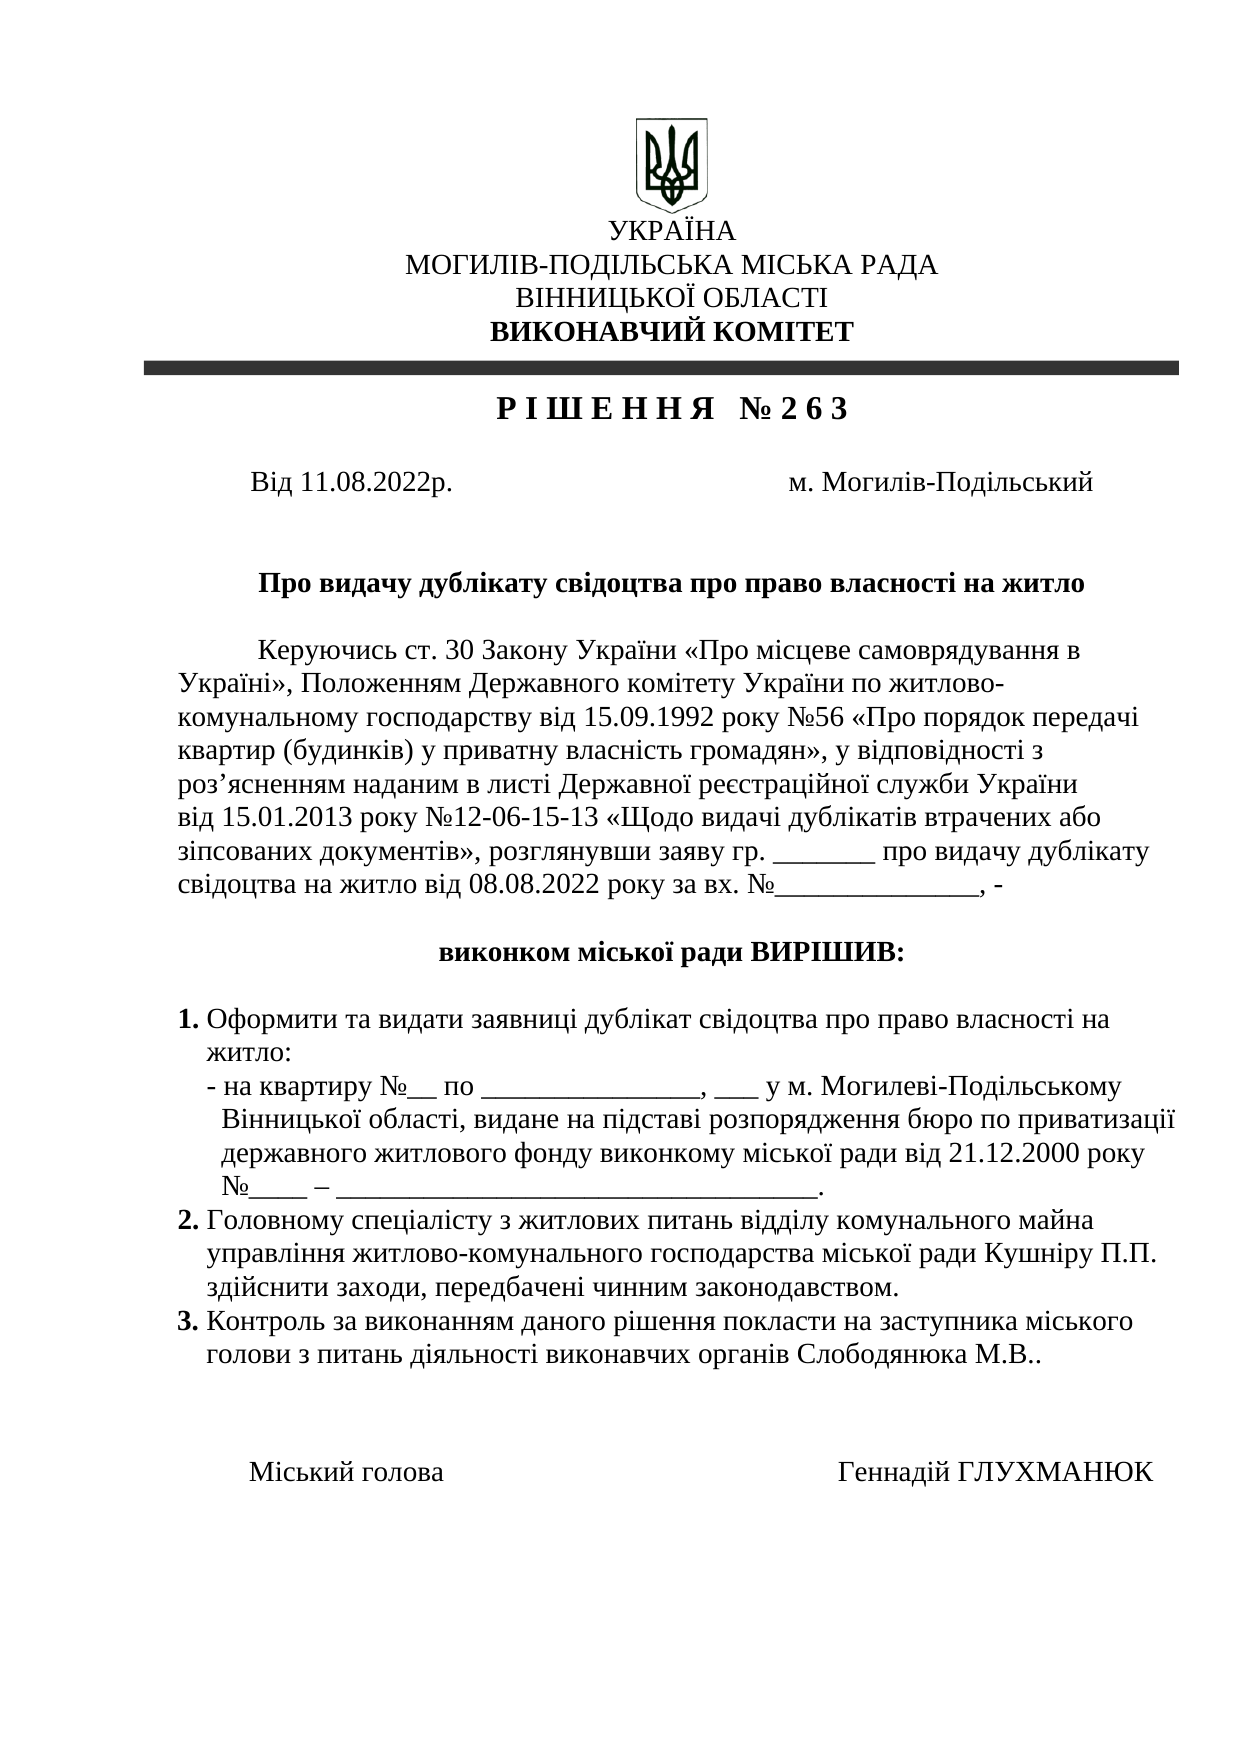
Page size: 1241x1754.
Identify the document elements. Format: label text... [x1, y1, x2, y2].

text Керуючись ст. 30 Закону України «Про місцеве самоврядування в Україні», Положенням Державного комітету України по житлово-комунальному господарству від 15.09.1992 року №56 «Про порядок передачі квартир (будинків) у приватну власність громадян», у відповідності з роз’ясненням наданим в листі Державної реєстраційної служби України [177, 632, 1167, 799]
text від 15.01.2013 року №12-06-15-13 «Щодо видачі дублікатів втрачених або зіпсованих документів», розглянувши заяву гр. _______ про видачу дублікату свідоцтва на житло від 08.08.2022 року за вх. №______________, - [177, 799, 1167, 900]
text 1. Оформити та видати заявниці дублікат свідоцтва про право власності на [177, 1001, 1167, 1034]
text виконком міської ради ВИРІШИВ: [177, 934, 1167, 967]
text державного житлового фонду виконкому міської ради від 21.12.2000 року [140, 1135, 1194, 1168]
text здійснити заходи, передбачені чинним законодавством. [177, 1269, 1167, 1303]
text Від 11.08.2022р. м. Могилів-Подільський [177, 464, 1167, 498]
text УКРАЇНА МОГИЛІВ-ПОДІЛЬСЬКА МІСЬКА РАДА ВІННИЦЬКОЇ ОБЛАСТІ [177, 213, 1167, 314]
text управління житлово-комунального господарства міської ради Кушніру П.П. [177, 1236, 1167, 1269]
text ВИКОНАВЧИЙ КОМІТЕТ [177, 314, 1167, 348]
text голови з питань діяльності виконавчих органів Слободянюка М.В.. [148, 1336, 1167, 1370]
text РІШЕННЯ №263 [177, 376, 1167, 427]
text житло: [177, 1034, 1167, 1068]
picture [636, 118, 708, 214]
text 3. Контроль за виконанням даного рішення покласти на заступника міського [148, 1303, 1167, 1336]
text 2. Головному спеціалісту з житлових питань відділу комунального майна [177, 1202, 1167, 1236]
text Вінницької області, видане на підставі розпорядження бюро по приватизації [140, 1101, 1194, 1135]
text №____ – _________________________________. [177, 1168, 1194, 1202]
text - на квартиру №__ по _______________, ___ у м. Могилеві-Подільському [140, 1068, 1194, 1101]
text Про видачу дублікату свідоцтва про право власності на житло [177, 565, 1167, 598]
text Міський голова Геннадій ГЛУХМАНЮК [177, 1454, 1167, 1487]
